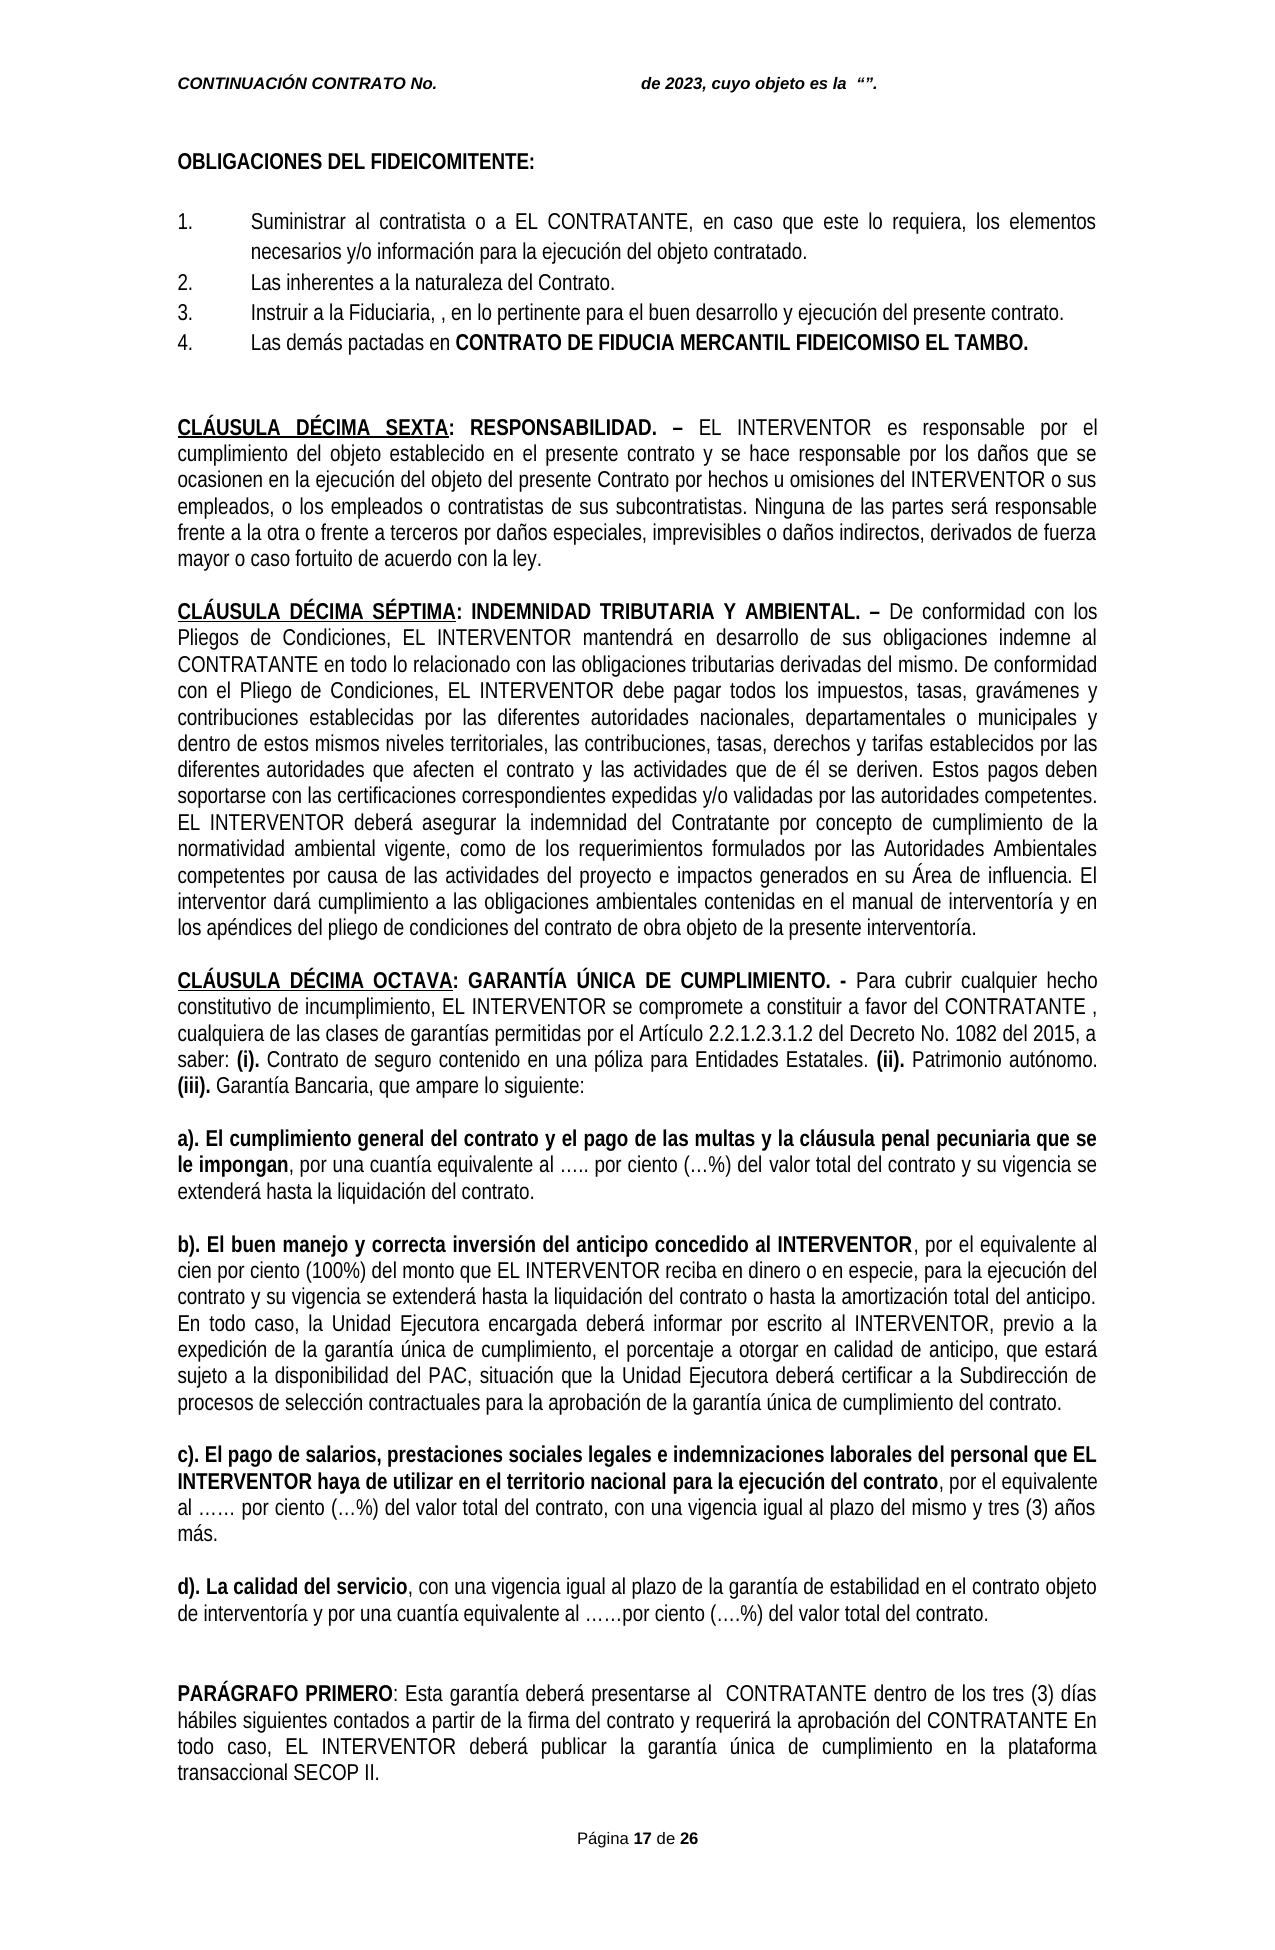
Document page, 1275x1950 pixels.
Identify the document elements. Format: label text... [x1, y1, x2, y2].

list Suministrar al contratista o a EL CONTRATANTE, en caso que este lo requiera, los elementos necesarios y/o información para la ejecución del objeto contratado. [177, 208, 1098, 265]
text a). El cumplimiento general del contrato y el pago de las multas y la cláusula penal pecuniaria que se le impongan, por una cuantía equivalente al ….. por ciento (…%) del valor total del contrato y su vigencia se extenderá hasta la liquidación del contrato. [177, 1125, 1098, 1204]
text CLÁUSULA DÉCIMA OCTAVA: GARANTÍA ÚNICA DE CUMPLIMIENTO. - Para cubrir cualquier hecho constitutivo de incumplimiento, EL INTERVENTOR se compromete a constituir a favor del CONTRATANTE , cualquiera de las clases de garantías permitidas por el Artículo 2.2.1.2.3.1.2 del Decreto No. 1082 del 2015, a saber: (i). Contrato de seguro contenido en una póliza para Entidades Estatales. (ii). Patrimonio autónomo. (iii). Garantía Bancaria, que ampare lo siguiente: [177, 967, 1098, 1099]
list Las inherentes a la naturaleza del Contrato. [177, 268, 1098, 295]
text c). El pago de salarios, prestaciones sociales legales e indemnizaciones laborales del personal que EL INTERVENTOR haya de utilizar en el territorio nacional para la ejecución del contrato, por el equivalente al …… por ciento (…%) del valor total del contrato, con una vigencia igual al plazo del mismo y tres (3) años más. [177, 1441, 1098, 1547]
text CLÁUSULA DÉCIMA SEXTA: RESPONSABILIDAD. – EL INTERVENTOR es responsable por el cumplimiento del objeto establecido en el presente contrato y se hace responsable por los daños que se ocasionen en la ejecución del objeto del presente Contrato por hechos u omisiones del INTERVENTOR o sus empleados, o los empleados o contratistas de sus subcontratistas. Ninguna de las partes será responsable frente a la otra o frente a terceros por daños especiales, imprevisibles o daños indirectos, derivados de fuerza mayor o caso fortuito de acuerdo con la ley. [177, 413, 1098, 572]
text b). El buen manejo y correcta inversión del anticipo concedido al INTERVENTOR, por el equivalente al cien por ciento (100%) del monto que EL INTERVENTOR reciba en dinero o en especie, para la ejecución del contrato y su vigencia se extenderá hasta la liquidación del contrato o hasta la amortización total del anticipo. En todo caso, la Unidad Ejecutora encargada deberá informar por escrito al INTERVENTOR, previo a la expedición de la garantía única de cumplimiento, el porcentaje a otorgar en calidad de anticipo, que estará sujeto a la disponibilidad del PAC, situación que la Unidad Ejecutora deberá certificar a la Subdirección de procesos de selección contractuales para la aprobación de la garantía única de cumplimiento del contrato. [177, 1231, 1098, 1415]
text d). La calidad del servicio, con una vigencia igual al plazo de la garantía de estabilidad en el contrato objeto de interventoría y por una cuantía equivalente al ……por ciento (….%) del valor total del contrato. [177, 1573, 1098, 1626]
text PARÁGRAFO PRIMERO: Esta garantía deberá presentarse al CONTRATANTE dentro de los tres (3) días hábiles siguientes contados a partir de la firma del contrato y requerirá la aprobación del CONTRATANTE En todo caso, EL INTERVENTOR deberá publicar la garantía única de cumplimiento en la plataforma transaccional SECOP II. [177, 1680, 1098, 1786]
list Instruir a la Fiduciaria, , en lo pertinente para el buen desarrollo y ejecución del presente contrato. [177, 299, 1098, 325]
text CLÁUSULA DÉCIMA SÉPTIMA: INDEMNIDAD TRIBUTARIA Y AMBIENTAL. – De conformidad con los Pliegos de Condiciones, EL INTERVENTOR mantendrá en desarrollo de sus obligaciones indemne al CONTRATANTE en todo lo relacionado con las obligaciones tributarias derivadas del mismo. De conformidad con el Pliego de Condiciones, EL INTERVENTOR debe pagar todos los impuestos, tasas, gravámenes y contribuciones establecidas por las diferentes autoridades nacionales, departamentales o municipales y dentro de estos mismos niveles territoriales, las contribuciones, tasas, derechos y tarifas establecidos por las diferentes autoridades que afecten el contrato y las actividades que de él se deriven. Estos pagos deben soportarse con las certificaciones correspondientes expedidas y/o validadas por las autoridades competentes. EL INTERVENTOR deberá asegurar la indemnidad del Contratante por concepto de cumplimiento de la normatividad ambiental vigente, como de los requerimientos formulados por las Autoridades Ambientales competentes por causa de las actividades del proyecto e impactos generados en su Área de influencia. El interventor dará cumplimiento a las obligaciones ambientales contenidas en el manual de interventoría y en los apéndices del pliego de condiciones del contrato de obra objeto de la presente interventoría. [177, 598, 1098, 941]
text OBLIGACIONES DEL FIDEICOMITENTE: [177, 148, 1098, 174]
list Las demás pactadas en CONTRATO DE FIDUCIA MERCANTIL FIDEICOMISO EL TAMBO. [177, 329, 1098, 355]
